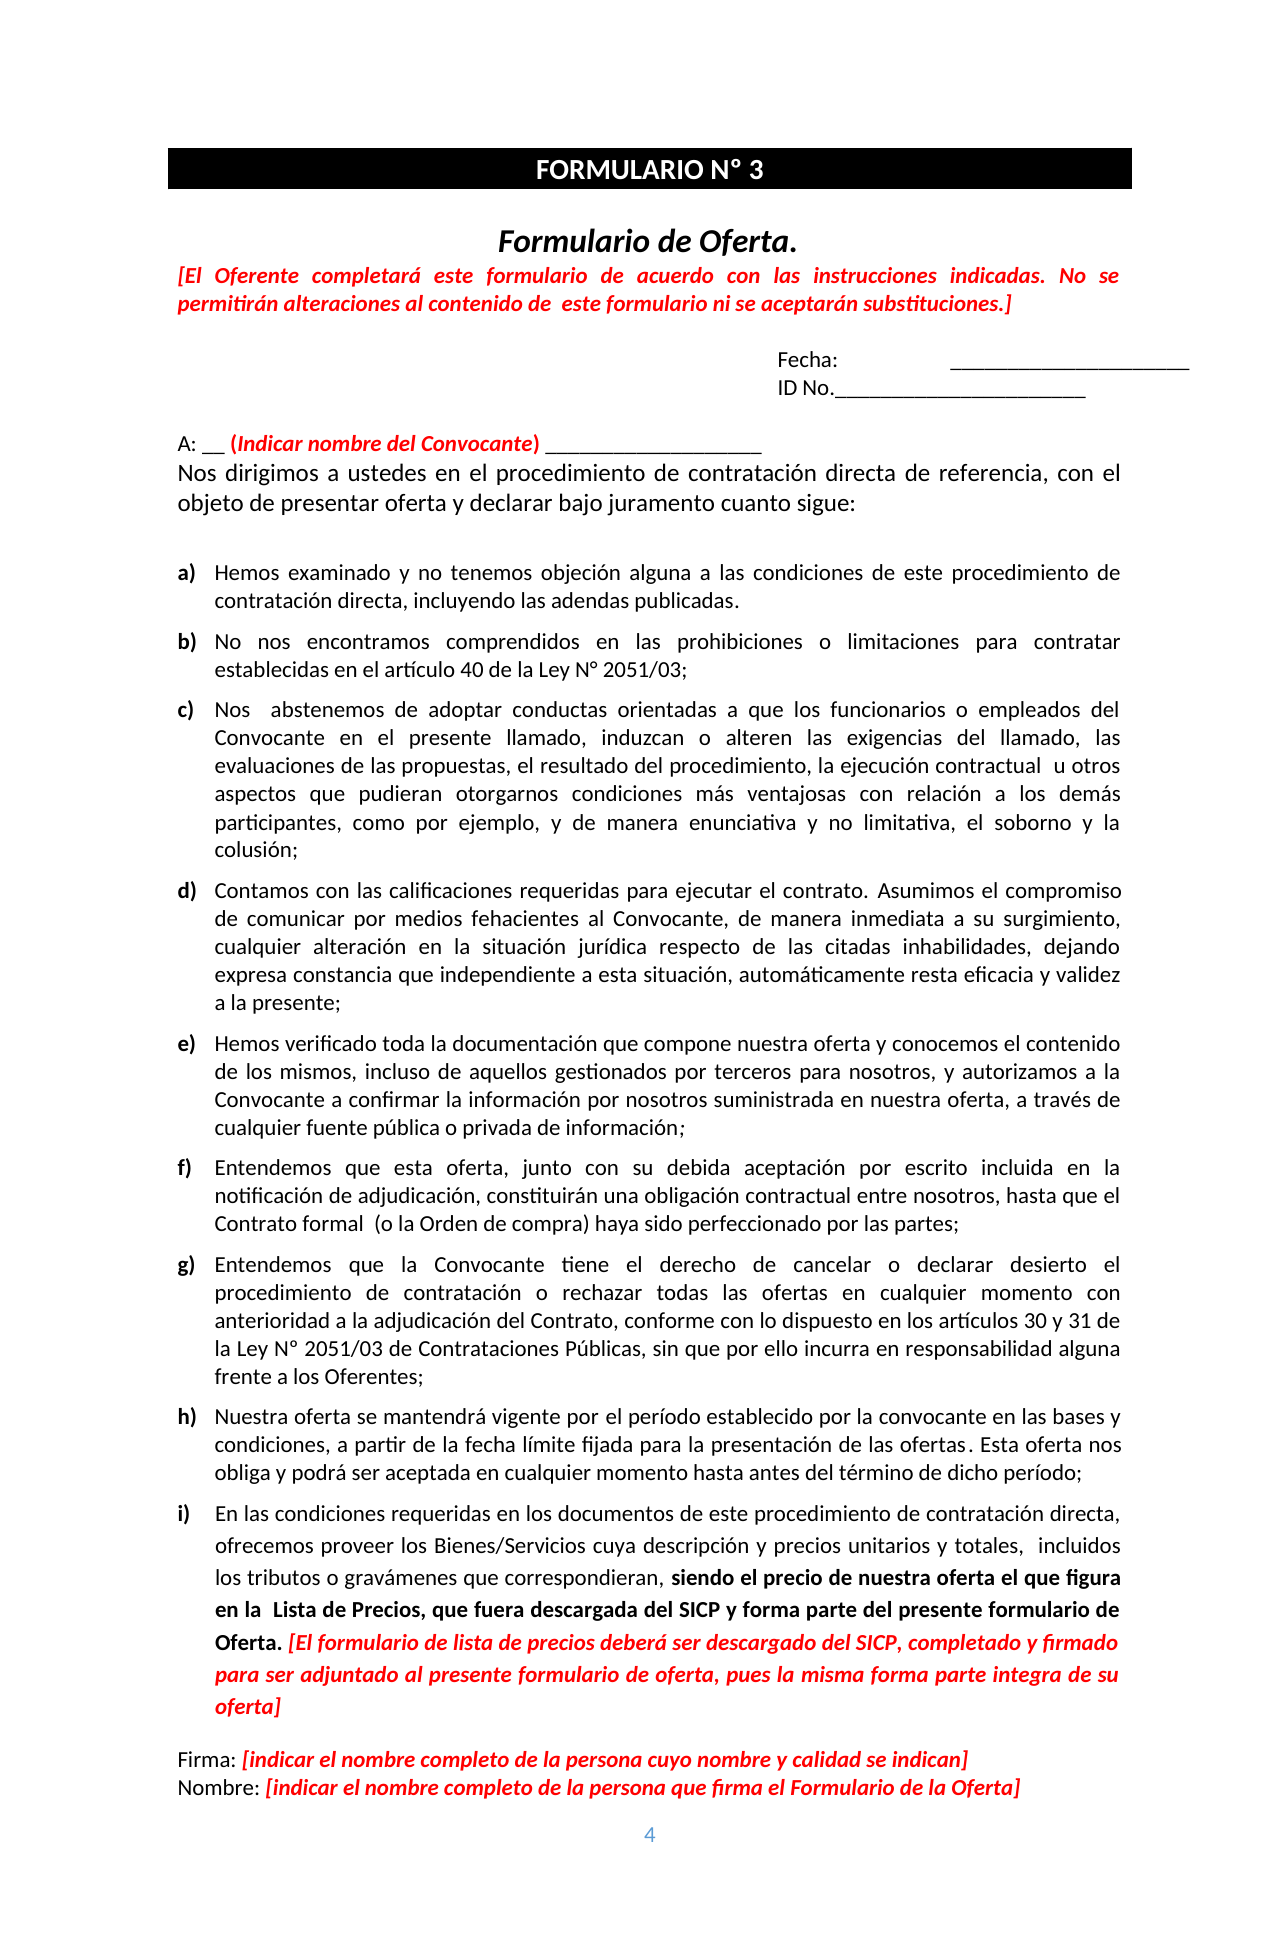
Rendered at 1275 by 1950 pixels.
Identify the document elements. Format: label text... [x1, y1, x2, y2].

list Nos dirigimos a ustedes en el procedimiento de contratación directa de referencia, con el objeto de presentar oferta y declarar bajo juramento cuanto sigue: [177, 457, 1122, 518]
list Contamos con las calificaciones requeridas para ejecutar el contrato. Asumimos el compromiso de comunicar por medios fehacientes al Convocante, de manera inmediata a su surgimiento, cualquier alteración en la situación jurídica respecto de las citadas inhabilidades, dejando expresa constancia que independiente a esta situación, automáticamente resta eficacia y validez a la presente; [177, 876, 1122, 1016]
text ID No.______________________ [777, 373, 1122, 401]
list Entendemos que esta oferta, junto con su debida aceptación por escrito incluida en la notificación de adjudicación, constituirán una obligación contractual entre nosotros, hasta que el Contrato formal (o la Orden de compra) haya sido perfeccionado por las partes; [177, 1153, 1122, 1237]
list Firma: [indicar el nombre completo de la persona cuyo nombre y calidad se indican] [177, 1745, 1122, 1773]
text A: __ (Indicar nombre del Convocante) ___________________ [177, 429, 1122, 457]
list Nos abstenemos de adoptar conductas orientadas a que los funcionarios o empleados del Convocante en el presente llamado, induzcan o alteren las exigencias del llamado, las evaluaciones de las propuestas, el resultado del procedimiento, la ejecución contractual u otros aspectos que pudieran otorgarnos condiciones más ventajosas con relación a los demás participantes, como por ejemplo, y de manera enunciativa y no limitativa, el soborno y la colusión; [177, 696, 1122, 864]
list En las condiciones requeridas en los documentos de este procedimiento de contratación directa, ofrecemos proveer los Bienes/Servicios cuya descripción y precios unitarios y totales, incluidos los tributos o gravámenes que correspondieran, siendo el precio de nuestra oferta el que figura en la Lista de Precios, que fuera descargada del SICP y forma parte del presente formulario de Oferta. [El formulario de lista de precios deberá ser descargado del SICP, completado y firmado para ser adjuntado al presente formulario de oferta, pues la misma forma parte integra de su oferta] [177, 1499, 1122, 1720]
list Nombre: [indicar el nombre completo de la persona que firma el Formulario de la Oferta] [177, 1773, 1122, 1801]
list Hemos verificado toda la documentación que compone nuestra oferta y conocemos el contenido de los mismos, incluso de aquellos gestionados por terceros para nosotros, y autorizamos a la Convocante a confirmar la información por nosotros suministrada en nuestra oferta, a través de cualquier fuente pública o privada de información; [177, 1029, 1122, 1141]
text [El Oferente completará este formulario de acuerdo con las instrucciones indicadas. No se permitirán alteraciones al contenido de este formulario ni se aceptarán substituciones.] [177, 261, 1122, 317]
list No nos encontramos comprendidos en las prohibiciones o limitaciones para contratar establecidas en el artículo 40 de la Ley N° 2051/03; [177, 627, 1122, 683]
text Formulario de Oferta. [177, 220, 1122, 261]
list Hemos examinado y no tenemos objeción alguna a las condiciones de este procedimiento de contratación directa, incluyendo las adendas publicadas. [177, 558, 1122, 614]
list Entendemos que la Convocante tiene el derecho de cancelar o declarar desierto el procedimiento de contratación o rechazar todas las ofertas en cualquier momento con anterioridad a la adjudicación del Contrato, conforme con lo dispuesto en los artículos 30 y 31 de la Ley Nº 2051/03 de Contrataciones Públicas, sin que por ello incurra en responsabilidad alguna frente a los Oferentes; [177, 1250, 1122, 1390]
text Fecha: _____________________ [777, 345, 1122, 373]
text FORMULARIO Nº 3 [169, 149, 1131, 188]
list Nuestra oferta se mantendrá vigente por el período establecido por la convocante en las bases y condiciones, a partir de la fecha límite fijada para la presentación de las ofertas. Esta oferta nos obliga y podrá ser aceptada en cualquier momento hasta antes del término de dicho período; [177, 1402, 1122, 1487]
